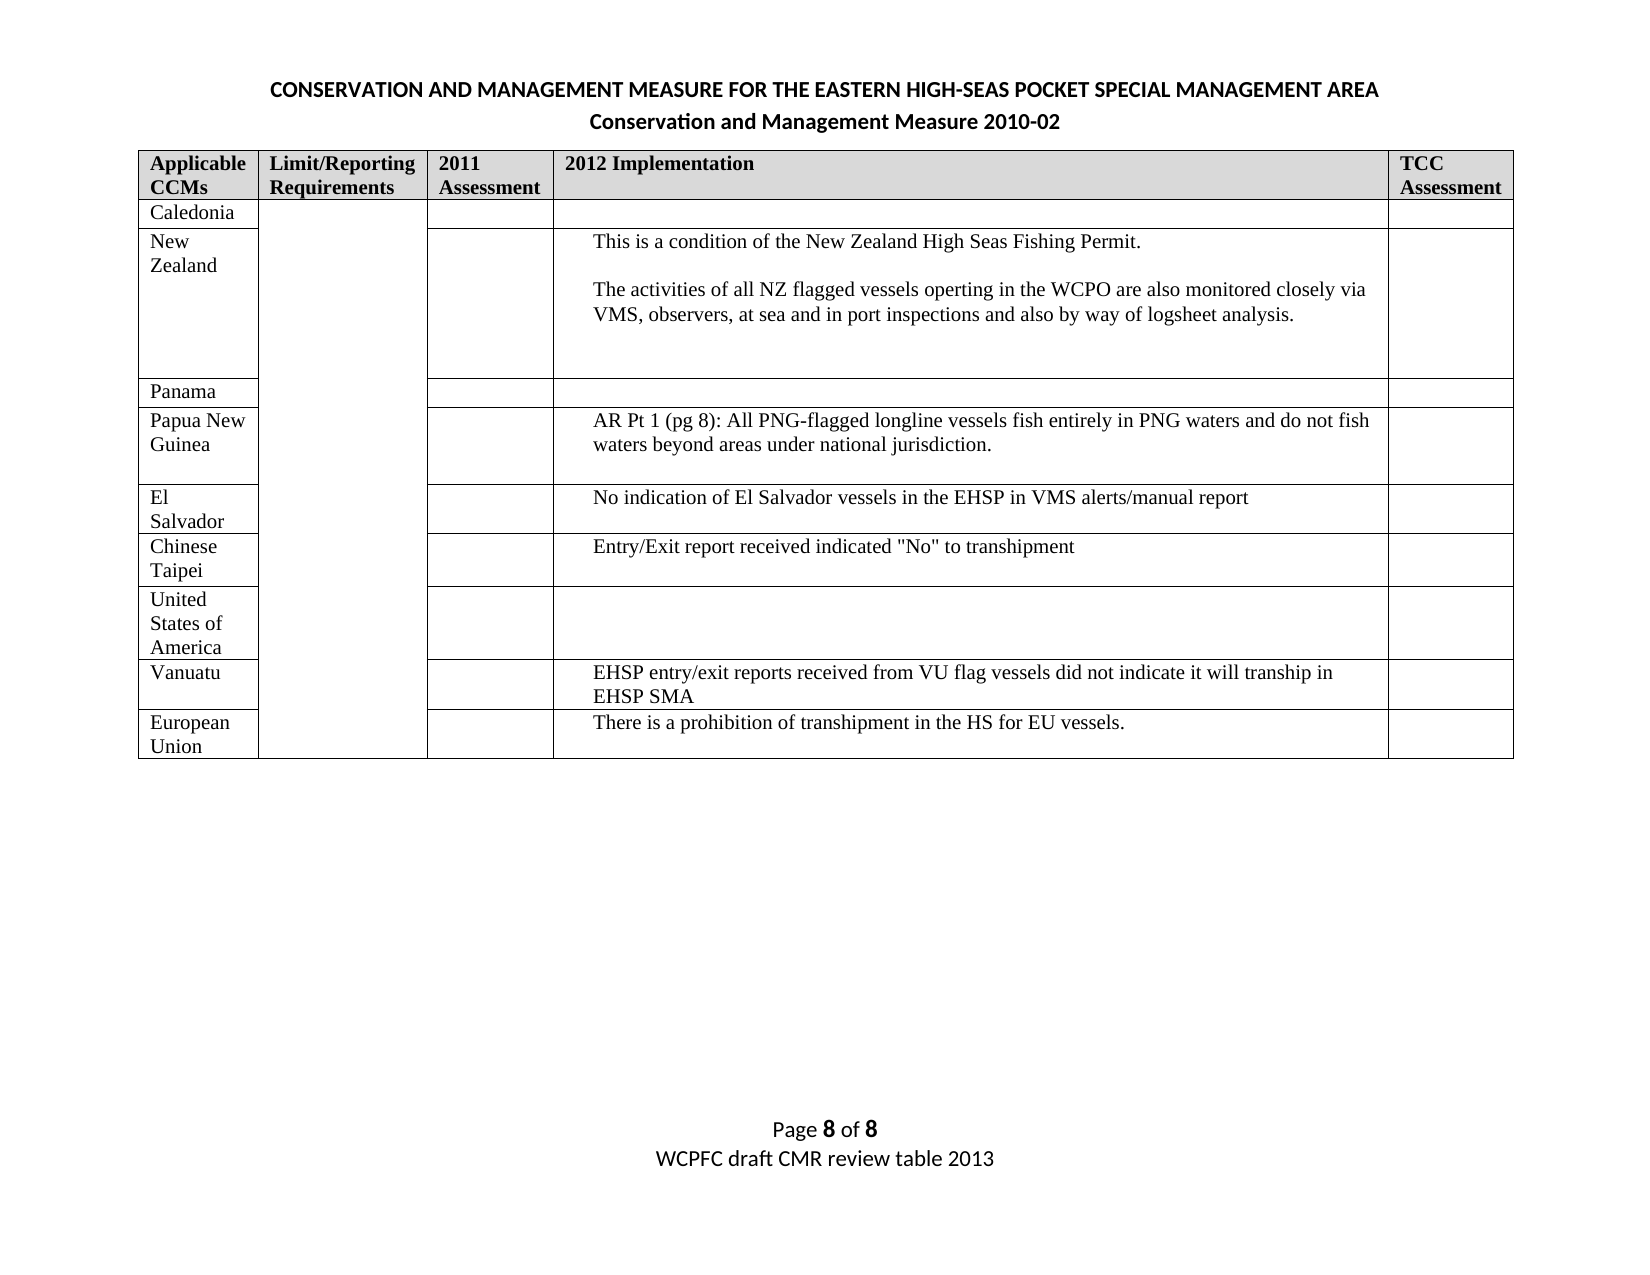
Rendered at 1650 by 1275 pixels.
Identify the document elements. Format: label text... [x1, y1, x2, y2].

table_cell [554, 229, 582, 378]
table_cell Vanuatu [139, 660, 258, 708]
table_cell [1389, 587, 1513, 659]
table_header TCC Assessment [1389, 151, 1513, 199]
table_cell [554, 408, 582, 484]
table_cell [428, 229, 553, 378]
table_cell [428, 200, 553, 228]
table_cell [428, 379, 553, 407]
table_cell [554, 485, 582, 533]
table_cell [428, 587, 553, 659]
table_cell New Zealand [139, 229, 258, 378]
table_cell [428, 408, 553, 484]
table_cell [428, 485, 553, 533]
table_cell [554, 710, 582, 758]
table_header Applicable CCMs [139, 151, 258, 199]
table_cell [428, 534, 553, 586]
table_cell Panama [139, 379, 258, 407]
table_cell European Union [139, 710, 258, 758]
table_header Limit/Reporting Requirements [259, 151, 427, 199]
table_cell [582, 587, 1388, 659]
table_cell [582, 200, 1388, 228]
table_cell [582, 379, 1388, 407]
table_cell Chinese Taipei [139, 534, 258, 586]
table_cell [1389, 379, 1513, 407]
table_cell No indication of El Salvador vessels in the EHSP in VMS alerts/manual report [582, 485, 1388, 533]
table_cell There is a prohibition of transhipment in the HS for EU vessels. [582, 710, 1388, 758]
table_cell Papua New Guinea [139, 408, 258, 484]
table_cell AR Pt 1 (pg 8): All PNG-flagged longline vessels fish entirely in PNG waters and do not fish waters beyond areas under national jurisdiction. [582, 408, 1388, 484]
table_cell [1389, 660, 1513, 708]
table_cell [1389, 229, 1513, 378]
table_cell United States of America [139, 587, 258, 659]
table_cell [428, 660, 553, 708]
table_cell [554, 379, 582, 407]
table_cell This is a condition of the New Zealand High Seas Fishing Permit. The activities of all NZ flagged vessels operting in the WCPO are also monitored closely via VMS, observers, at sea and in port inspections and also by way of logsheet analysis. [582, 229, 1388, 378]
table_header 2012 Implementation [554, 151, 1388, 199]
table_cell [554, 200, 582, 228]
table_cell [1389, 200, 1513, 228]
table_cell [554, 660, 582, 708]
table_cell [1389, 408, 1513, 484]
table_cell Entry/Exit report received indicated "No" to transhipment [582, 534, 1388, 586]
table_header 2011 Assessment [428, 151, 553, 199]
table_cell [554, 534, 582, 586]
table_cell [554, 587, 582, 659]
table_cell [1389, 710, 1513, 758]
table_cell [1389, 485, 1513, 533]
table_cell [1389, 534, 1513, 586]
table_cell [428, 710, 553, 758]
table_cell EHSP entry/exit reports received from VU flag vessels did not indicate it will tranship in EHSP SMA [582, 660, 1388, 708]
table_cell El Salvador [139, 485, 258, 533]
table_cell New Caledonia [139, 200, 258, 228]
